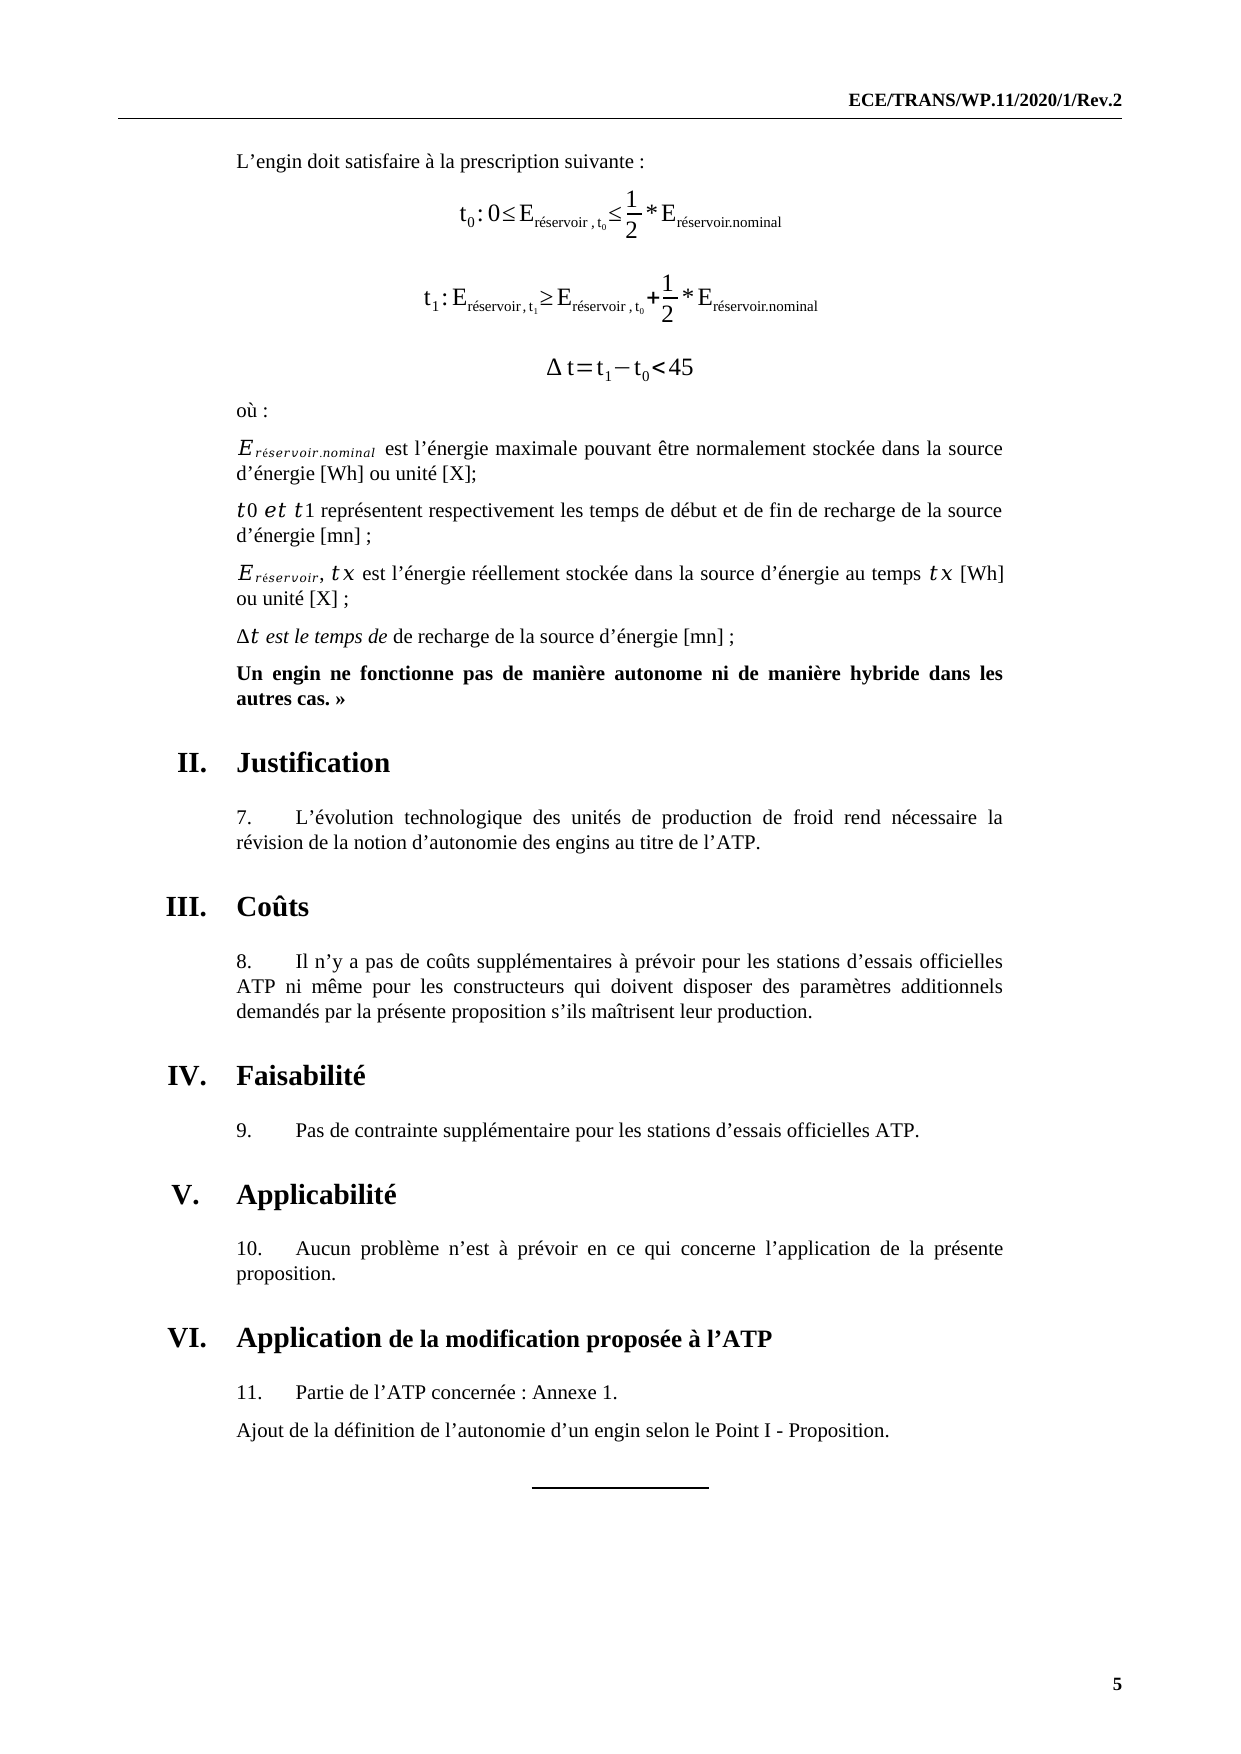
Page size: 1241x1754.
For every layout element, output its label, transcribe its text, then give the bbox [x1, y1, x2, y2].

text 𝐸𝑟é𝑠𝑒𝑟𝑣𝑜𝑖𝑟.𝑛𝑜𝑚𝑖𝑛𝑎𝑙 est l’énergie maximale pouvant être normalement stockée dans la source d’énergie [Wh] ou unité [X]; [236, 434, 1004, 485]
text 9. Pas de contrainte supplémentaire pour les stations d’essais officielles ATP. [236, 1117, 1004, 1142]
text L’engin doit satisfaire à la prescription suivante : [236, 148, 1004, 173]
text 8. Il n’y a pas de coûts supplémentaires à prévoir pour les stations d’essais officielles ATP ni même pour les constructeurs qui doivent disposer des paramètres additionnels demandés par la présente proposition s’ils maîtrisent leur production. [236, 948, 1004, 1023]
text III. Coûts [118, 892, 1004, 923]
text Δ𝑡 est le temps de de recharge de la source d’énergie [mn] ; [236, 623, 1004, 648]
text 10. Aucun problème n’est à prévoir en ce qui concerne l’application de la présente proposition. [236, 1235, 1004, 1285]
text où : [236, 397, 1004, 422]
text II. Justification [118, 748, 1004, 779]
text 11. Partie de l’ATP concernée : Annexe 1. [236, 1379, 1004, 1404]
text 𝐸𝑟é𝑠𝑒𝑟𝑣𝑜𝑖𝑟, 𝑡𝑥 est l’énergie réellement stockée dans la source d’énergie au temps 𝑡𝑥 [Wh] ou unité [X] ; [236, 560, 1004, 610]
text 𝑡0 𝑒𝑡 𝑡1 représentent respectivement les temps de début et de fin de recharge de la source d’énergie [mn] ; [236, 497, 1004, 547]
text Ajout de la définition de l’autonomie d’un engin selon le Point I - Proposition. [236, 1417, 1004, 1442]
text Un engin ne fonctionne pas de manière autonome ni de manière hybride dans les autres cas. » [236, 660, 1004, 710]
text V. Applicabilité [118, 1179, 1004, 1210]
text IV. Faisabilité [118, 1060, 1004, 1092]
text VI. Application de la modification proposée à l’ATP [118, 1323, 1004, 1354]
text 7. L’évolution technologique des unités de production de froid rend nécessaire la révision de la notion d’autonomie des engins au titre de l’ATP. [236, 804, 1004, 854]
